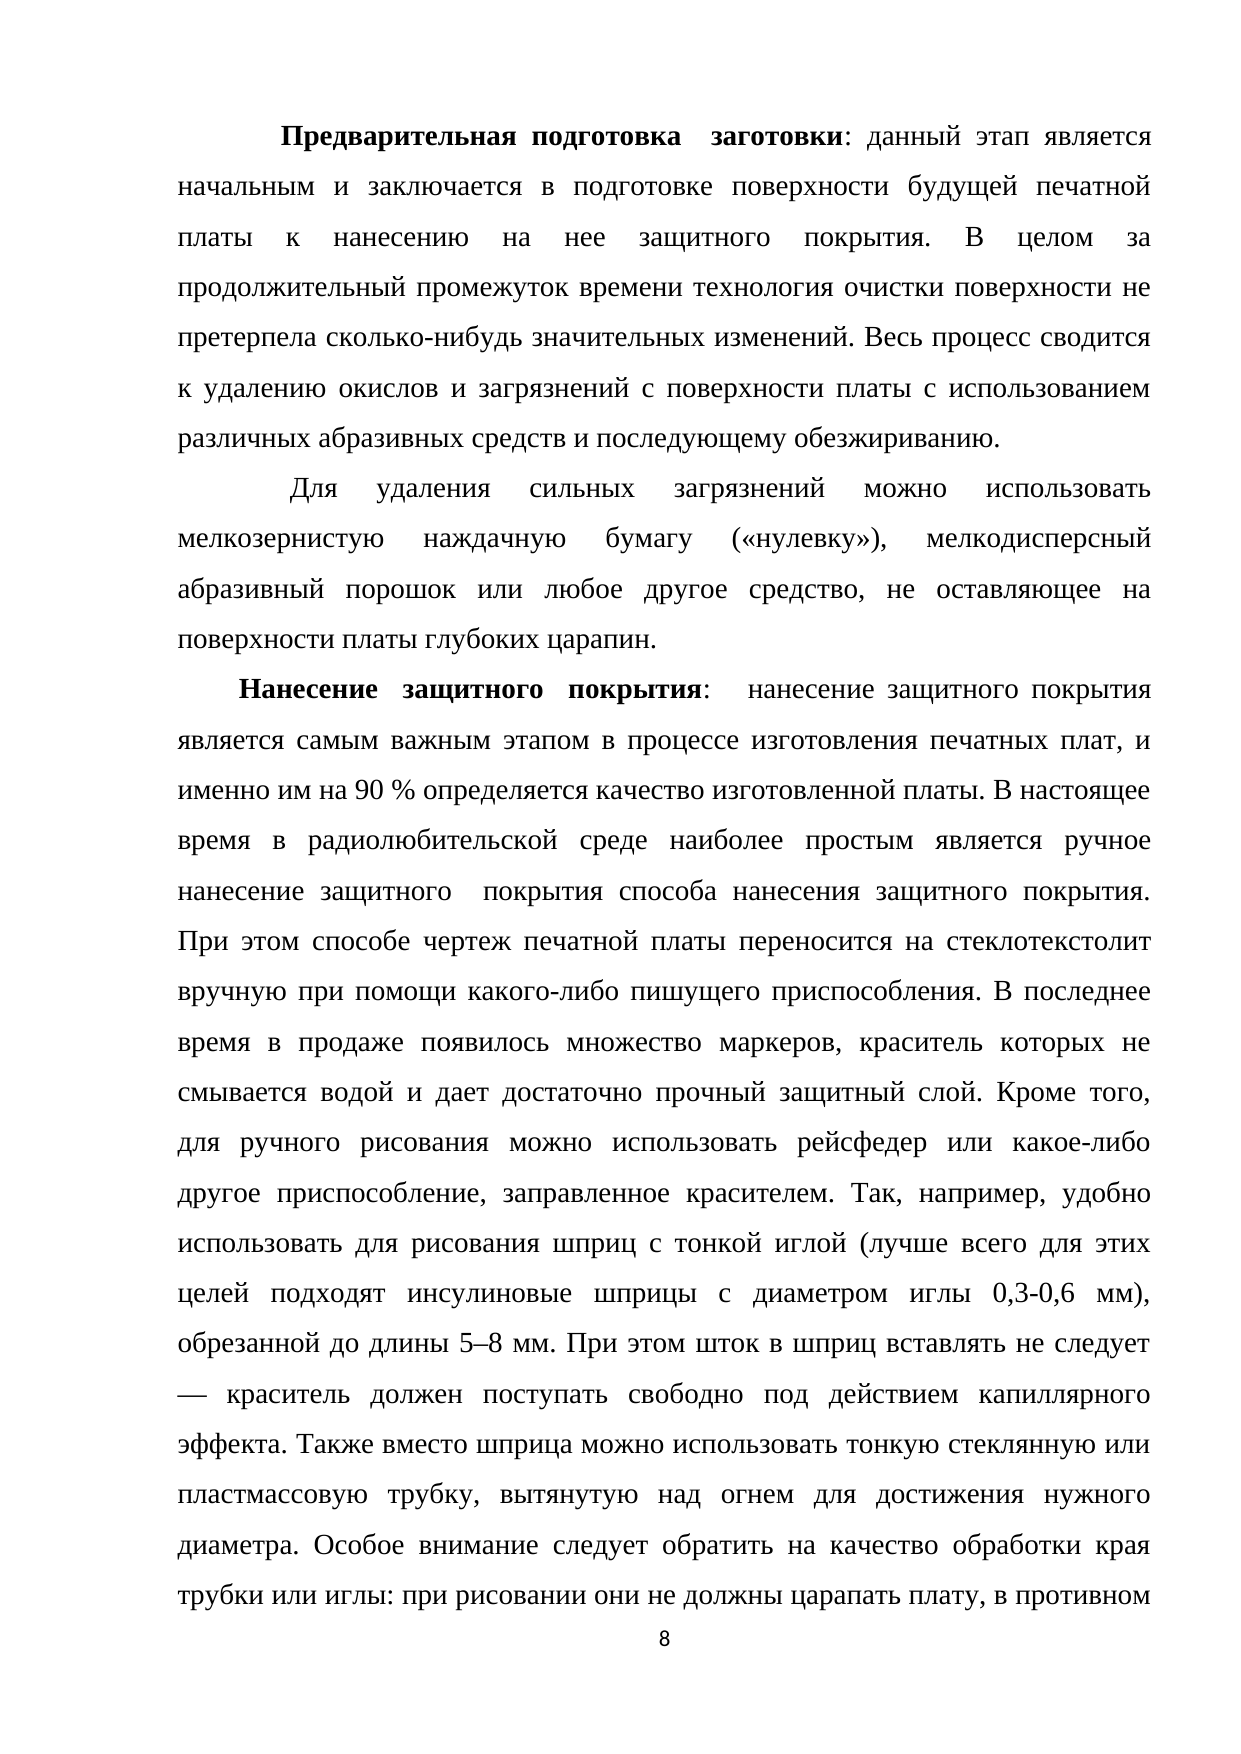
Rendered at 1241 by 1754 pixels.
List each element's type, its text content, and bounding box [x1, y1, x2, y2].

text Для удаления сильных загрязнений можно использовать мелкозернистую наждачную бумагу («нулевку»), мелкодисперсный абразивный порошок или любое другое средство, не оставляющее на поверхности платы глубоких царапин. [177, 470, 1152, 655]
text Предварительная подготовка заготовки: данный этап является начальным и заключается в подготовке поверхности будущей печатной платы к нанесению на нее защитного покрытия. В целом за продолжительный промежуток времени технология очистки поверхности не претерпела сколько-нибудь значительных изменений. Весь процесс сводится к удалению окислов и загрязнений с поверхности платы с использованием различных абразивных средств и последующему обезжириванию. [177, 118, 1152, 453]
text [177, 672, 1152, 1611]
